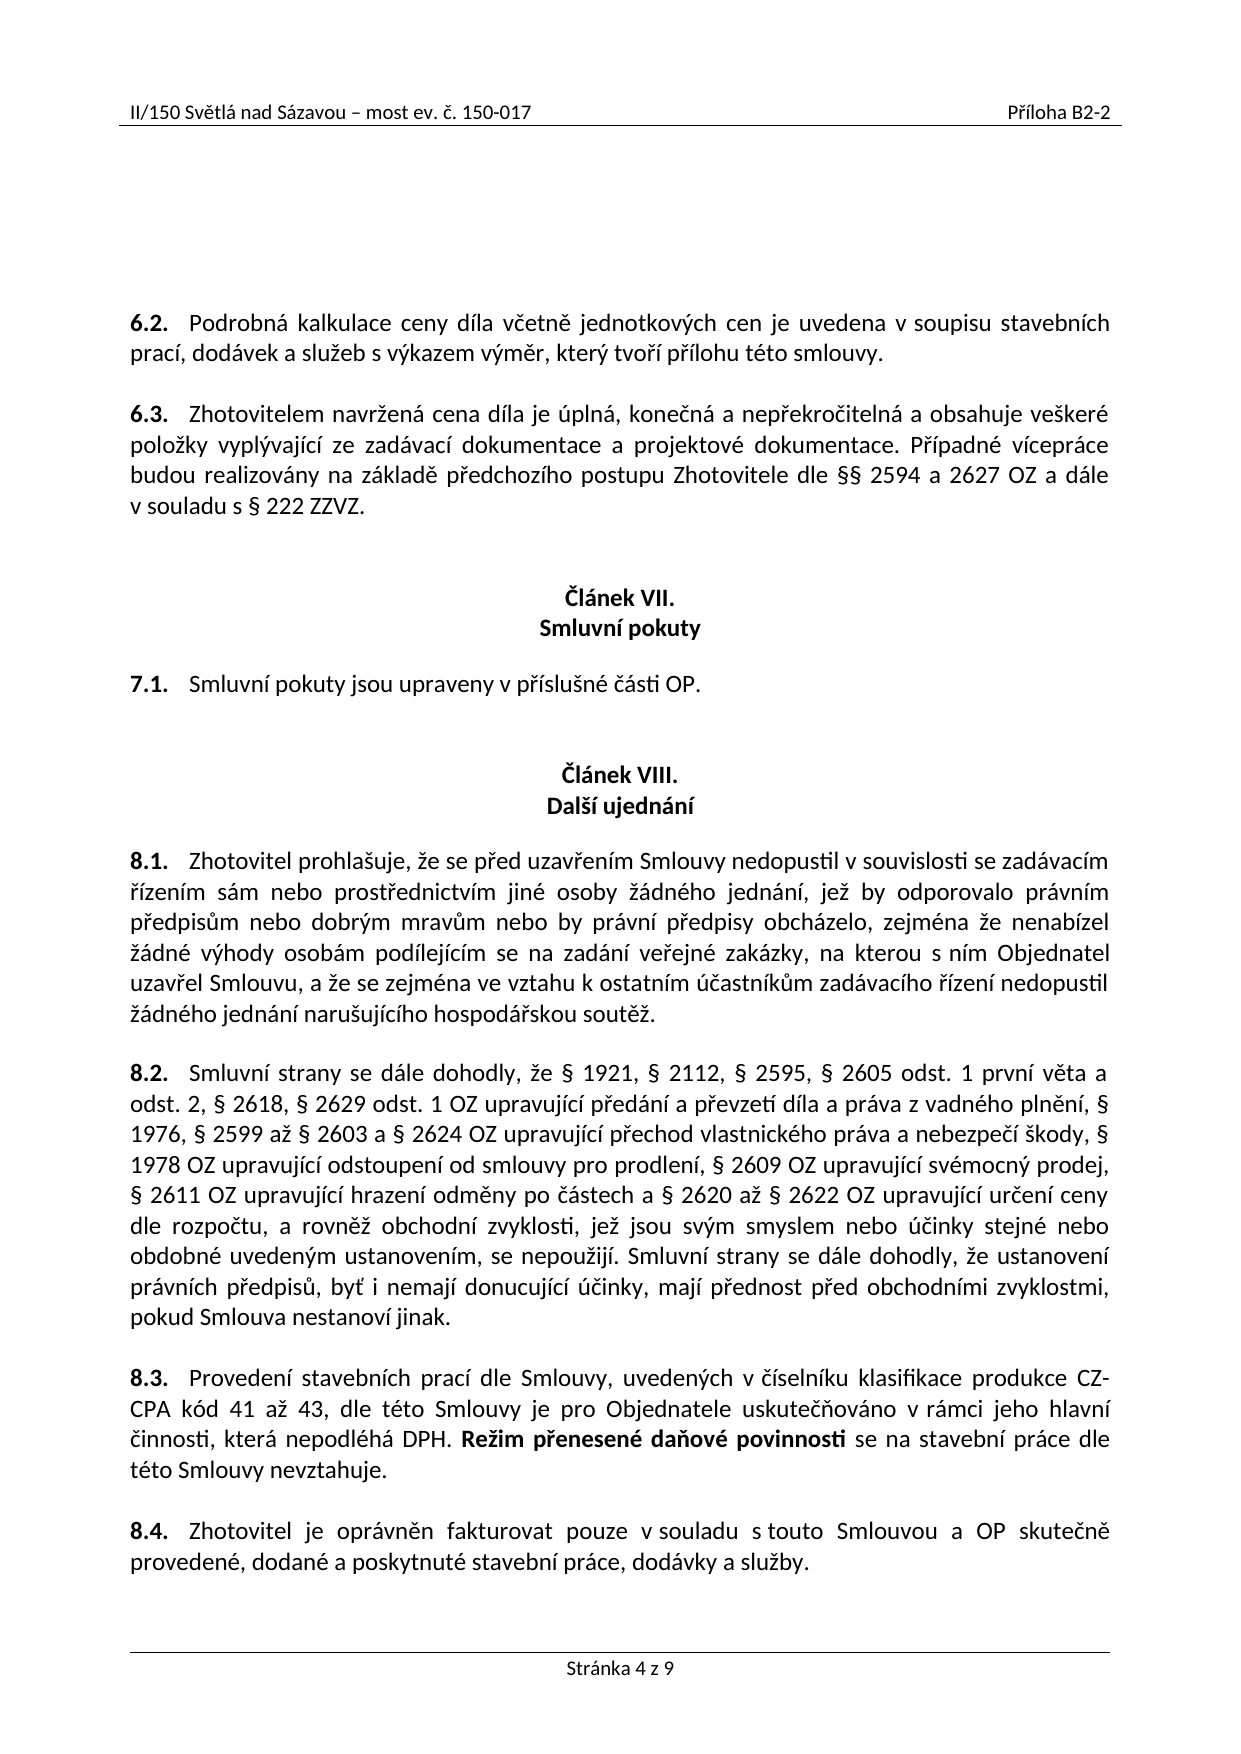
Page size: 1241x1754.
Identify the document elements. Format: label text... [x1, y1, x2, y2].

list Zhotovitel je oprávněn fakturovat pouze v souladu s touto Smlouvou a OP skutečně provedené, dodané a poskytnuté stavební práce, dodávky a služby. [130, 1515, 1110, 1576]
list Smluvní strany se dále dohodly, že § 1921, § 2112, § 2595, § 2605 odst. 1 první věta a odst. 2, § 2618, § 2629 odst. 1 OZ upravující předání a převzetí díla a práva z vadného plnění, § 1976, § 2599 až § 2603 a § 2624 OZ upravující přechod vlastnického práva a nebezpečí škody, § 1978 OZ upravující odstoupení od smlouvy pro prodlení, § 2609 OZ upravující svémocný prodej, § 2611 OZ upravující hrazení odměny po částech a § 2620 až § 2622 OZ upravující určení ceny dle rozpočtu, a rovněž obchodní zvyklosti, jež jsou svým smyslem nebo účinky stejné nebo obdobné uvedeným ustanovením, se nepoužijí. Smluvní strany se dále dohodly, že ustanovení právních předpisů, byť i nemají donucující účinky, mají přednost před obchodními zvyklostmi, pokud Smlouva nestanoví jinak. [130, 1057, 1110, 1332]
list Podrobná kalkulace ceny díla včetně jednotkových cen je uvedena v soupisu stavebních prací, dodávek a služeb s výkazem výměr, který tvoří přílohu této smlouvy. [130, 307, 1110, 368]
list Zhotovitelem navržená cena díla je úplná, konečná a nepřekročitelná a obsahuje veškeré položky vyplývající ze zadávací dokumentace a projektové dokumentace. Případné vícepráce budou realizovány na základě předchozího postupu Zhotovitele dle §§ 2594 a 2627 OZ a dále v souladu s § 222 ZZVZ. [130, 399, 1110, 521]
subtitle Další ujednání [130, 790, 1110, 820]
subtitle Smluvní pokuty [130, 612, 1110, 643]
list Provedení stavebních prací dle Smlouvy, uvedených v číselníku klasifikace produkce CZ-CPA kód 41 až 43, dle této Smlouvy je pro Objednatele uskutečňováno v rámci jeho hlavní činnosti, která nepodléhá DPH. Režim přenesené daňové povinnosti se na stavební práce dle této Smlouvy nevztahuje. [130, 1362, 1110, 1484]
list Zhotovitel prohlašuje, že se před uzavřením Smlouvy nedopustil v souvislosti se zadávacím řízením sám nebo prostřednictvím jiné osoby žádného jednání, jež by odporovalo právním předpisům nebo dobrým mravům nebo by právní předpisy obcházelo, zejména že nenabízel žádné výhody osobám podílejícím se na zadání veřejné zakázky, na kterou s ním Objednatel uzavřel Smlouvu, a že se zejména ve vztahu k ostatním účastníkům zadávacího řízení nedopustil žádného jednání narušujícího hospodářskou soutěž. [130, 845, 1110, 1028]
subtitle Článek VIII. [130, 759, 1110, 790]
list Smluvní pokuty jsou upraveny v příslušné části OP. [130, 668, 1110, 698]
subtitle Článek VII. [130, 582, 1110, 612]
